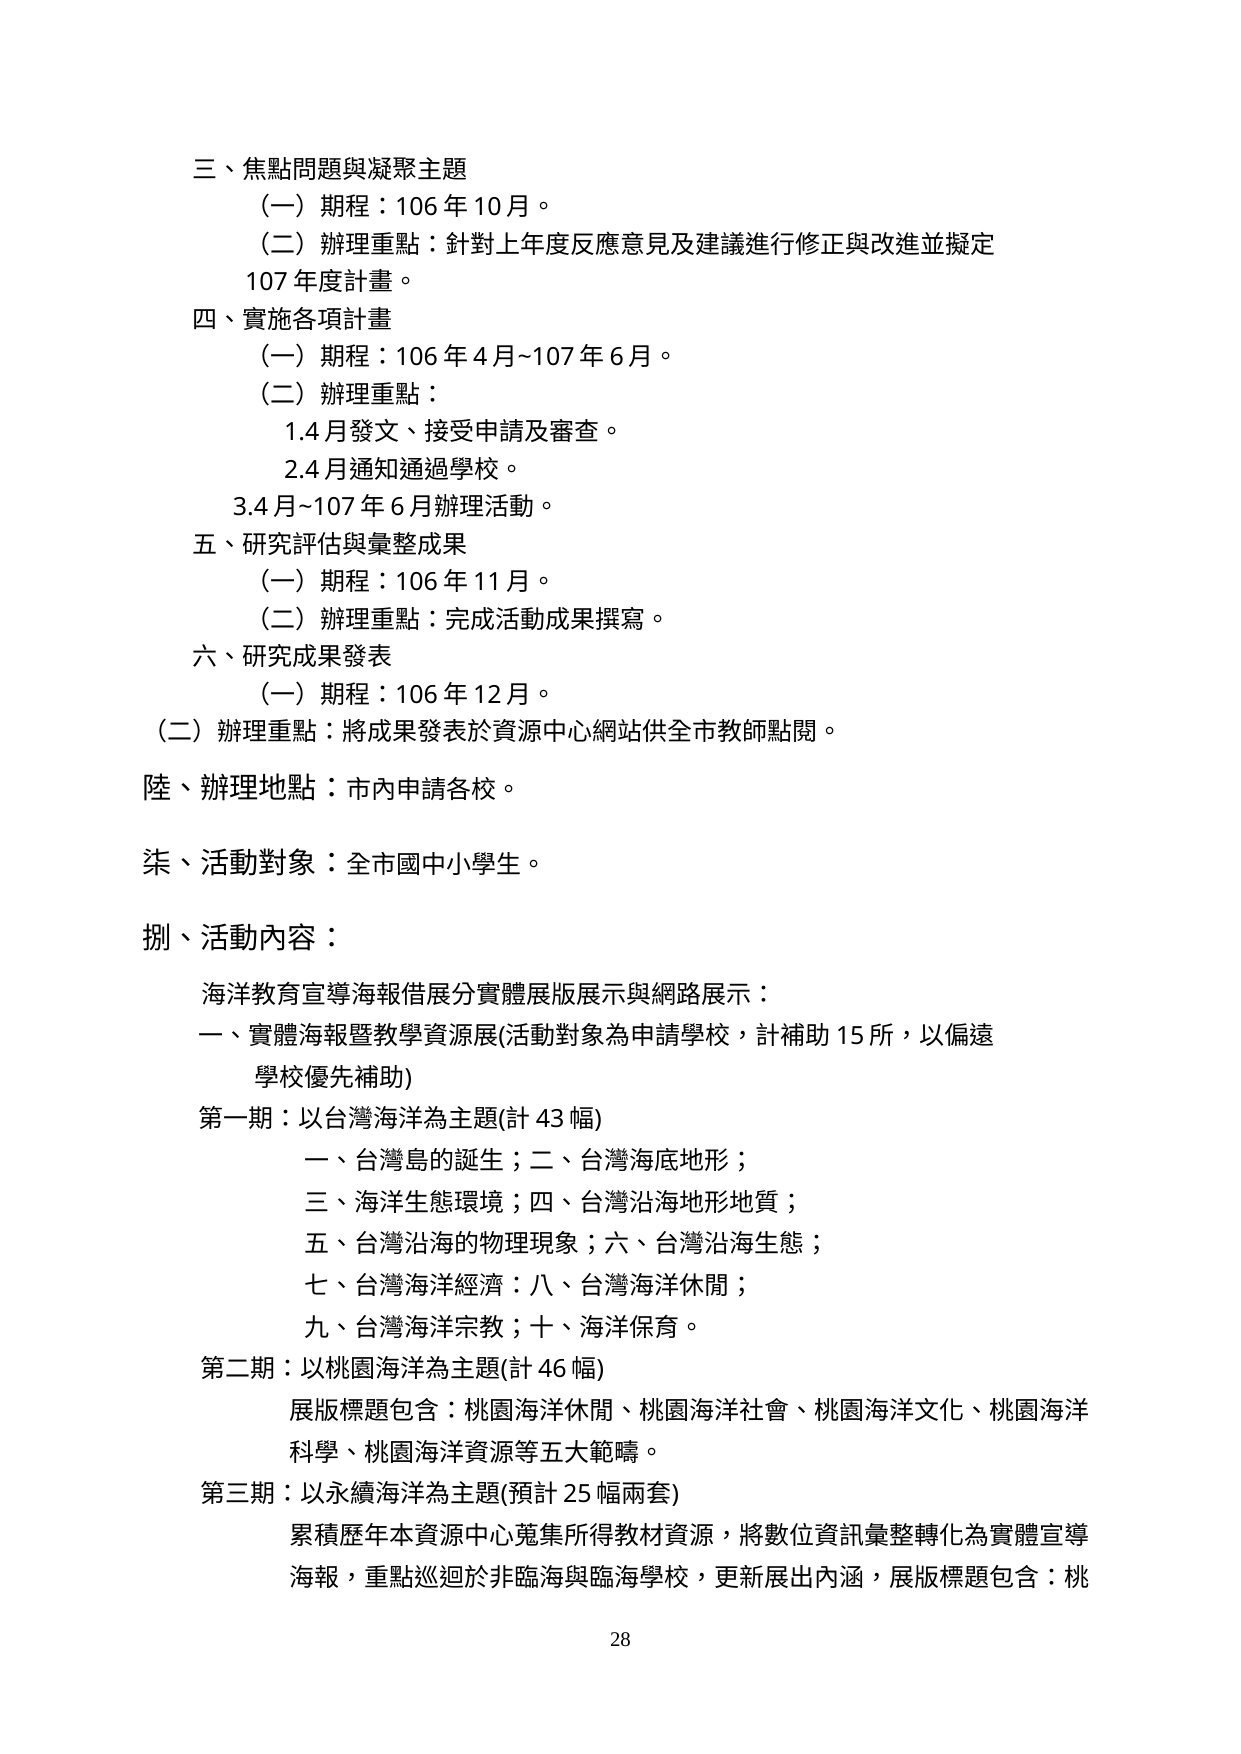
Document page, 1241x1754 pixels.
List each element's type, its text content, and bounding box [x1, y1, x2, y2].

text 陸、辦理地點：市內申請各校。 [142, 749, 1098, 824]
text 四、實施各項計畫 [192, 299, 1098, 336]
text 一、台灣島的誕生；二、台灣海底地形； [304, 1136, 1098, 1178]
text 107年度計畫。 [245, 261, 1098, 299]
text 第三期：以永續海洋為主題(預計25幅兩套) [200, 1469, 1098, 1511]
text 3.4月~107年6月辦理活動。 [142, 486, 1098, 524]
text （二）辦理重點：完成活動成果撰寫。 [245, 599, 1098, 636]
text 2.4月通知通過學校。 [245, 449, 1098, 486]
text （一）期程：106年4月~107年6月。 [245, 336, 1098, 374]
text （二）辦理重點：將成果發表於資源中心網站供全市教師點閱。 [142, 711, 1098, 749]
text 第二期：以桃園海洋為主題(計46幅) [200, 1344, 1098, 1386]
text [289, 1511, 1098, 1594]
text 第一期：以台灣海洋為主題(計43幅) [198, 1094, 1098, 1136]
text 海洋教育宣導海報借展分實體展版展示與網路展示： [201, 974, 1098, 1011]
text 捌、活動內容： [142, 899, 1098, 974]
text 三、焦點問題與凝聚主題 [192, 149, 1098, 186]
text （一）期程：106年11月。 [245, 561, 1098, 599]
text 學校優先補助) [254, 1053, 1098, 1094]
text （一）期程：106年12月。 [245, 674, 1098, 711]
text 六、研究成果發表 [192, 636, 1098, 674]
text 1.4月發文、接受申請及審查。 [245, 411, 1098, 449]
text 九、台灣海洋宗教；十、海洋保育。 [304, 1303, 1098, 1344]
text 柒、活動對象：全市國中小學生。 [142, 824, 1098, 899]
text 展版標題包含：桃園海洋休閒、桃園海洋社會、桃園海洋文化、桃園海洋科學、桃園海洋資源等五大範疇。 [289, 1386, 1098, 1469]
text （一）期程：106年10月。 [245, 186, 1098, 224]
text （二）辦理重點：針對上年度反應意見及建議進行修正與改進並擬定 [245, 224, 1098, 261]
text 五、研究評估與彙整成果 [192, 524, 1098, 561]
text 一、實體海報暨教學資源展(活動對象為申請學校，計補助15所，以偏遠 [198, 1011, 1098, 1053]
text 五、台灣沿海的物理現象；六、台灣沿海生態； [304, 1219, 1098, 1261]
text 七、台灣海洋經濟：八、台灣海洋休閒； [304, 1261, 1098, 1303]
text （二）辦理重點： [245, 374, 1098, 411]
text 三、海洋生態環境；四、台灣沿海地形地質； [304, 1178, 1098, 1219]
